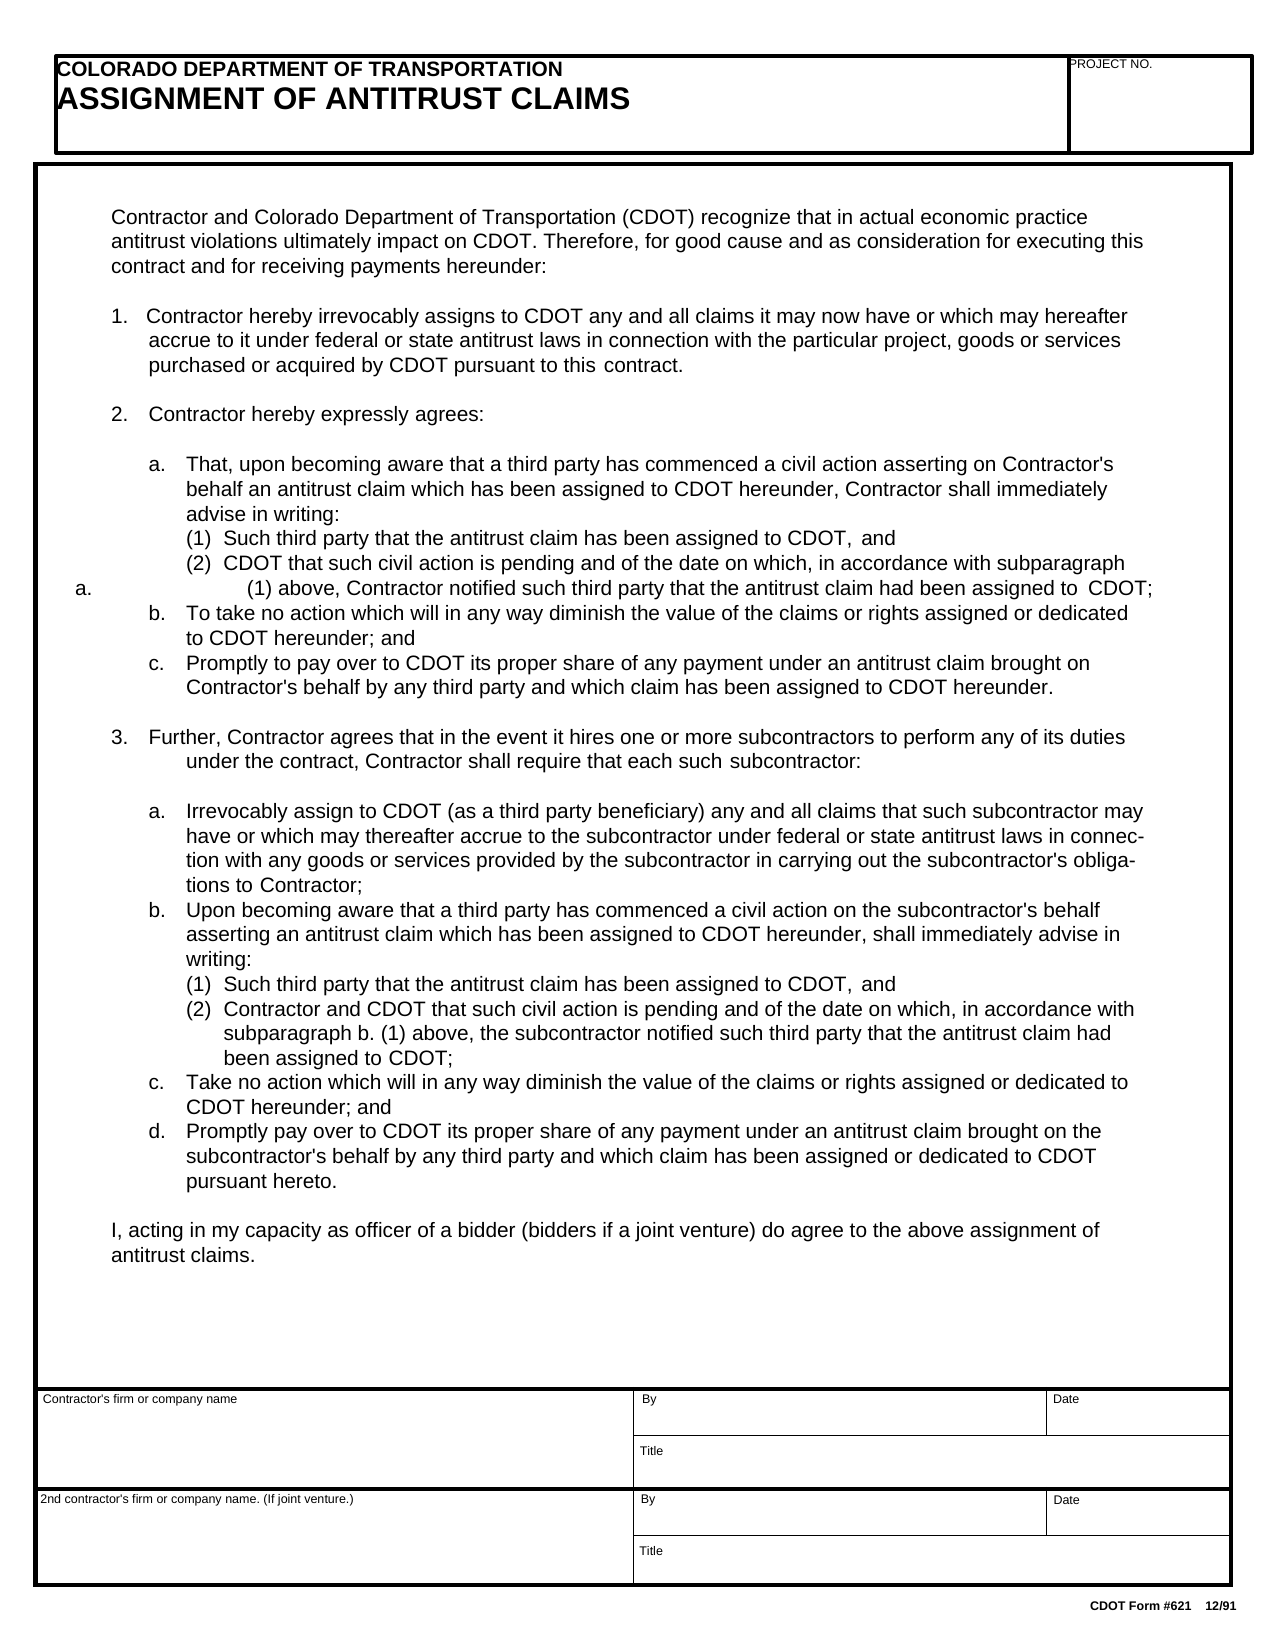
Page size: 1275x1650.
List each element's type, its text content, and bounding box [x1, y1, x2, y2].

table_cell By [634, 1391, 1046, 1435]
table_cell 2nd contractor's firm or company name. (If joint venture.) [38, 1491, 633, 1582]
table_cell Date [1047, 1491, 1229, 1535]
table_cell Title [634, 1536, 1229, 1582]
table_cell By [634, 1491, 1046, 1535]
table_cell Contractor's firm or company name [38, 1391, 633, 1487]
table_cell Title [634, 1436, 1229, 1487]
table_header Contractor and Colorado Department of Transportation (CDOT) recognize that in actual economic practice antitrust violations ultimately impact on CDOT. Therefore, for good cause and as consideration for executing this contract and for receiving payments hereunder: Contractor hereby irrevocably assigns to CDOT any and all claims it may now have or which may hereafter accrue to it under federal or state antitrust laws in connection with the particular project, goods or services purchased or acquired by CDOT pursuant to this contract. Contractor hereby expressly agrees: That, upon becoming aware that a third party has commenced a civil action asserting on Contractor's behalf an antitrust claim which has been assigned to CDOT hereunder, Contractor shall immediately advise in writing: Such third party that the antitrust claim has been assigned to CDOT, and CDOT that such civil action is pending and of the date on which, in accordance with subparagraph (1) above, Contractor notified such third party that the antitrust claim had been assigned to CDOT; To take no action which will in any way diminish the value of the claims or rights assigned or dedicated to CDOT hereunder; and Promptly to pay over to CDOT its proper share of any payment under an antitrust claim brought on Contractor's behalf by any third party and which claim has been assigned to CDOT hereunder. Further, Contractor agrees that in the event it hires one or more subcontractors to perform any of its duties under the contract, Contractor shall require that each such subcontractor: Irrevocably assign to CDOT (as a third party beneficiary) any and all claims that such subcontractor may have or which may thereafter accrue to the subcontractor under federal or state antitrust laws in connec- tion with any goods or services provided by the subcontractor in carrying out the subcontractor's obliga- tions to Contractor; Upon becoming aware that a third party has commenced a civil action on the subcontractor's behalf asserting an antitrust claim which has been assigned to CDOT hereunder, shall immediately advise in writing: Such third party that the antitrust claim has been assigned to CDOT, and Contractor and CDOT that such civil action is pending and of the date on which, in accordance with subparagraph b. (1) above, the subcontractor notified such third party that the antitrust claim had been assigned to CDOT; Take no action which will in any way diminish the value of the claims or rights assigned or dedicated to CDOT hereunder; and Promptly pay over to CDOT its proper share of any payment under an antitrust claim brought on the subcontractor's behalf by any third party and which claim has been assigned or dedicated to CDOT pursuant hereto. I, acting in my capacity as officer of a bidder (bidders if a joint venture) do agree to the above assignment of antitrust claims. [38, 166, 1229, 1387]
table_cell Date [1047, 1391, 1229, 1435]
